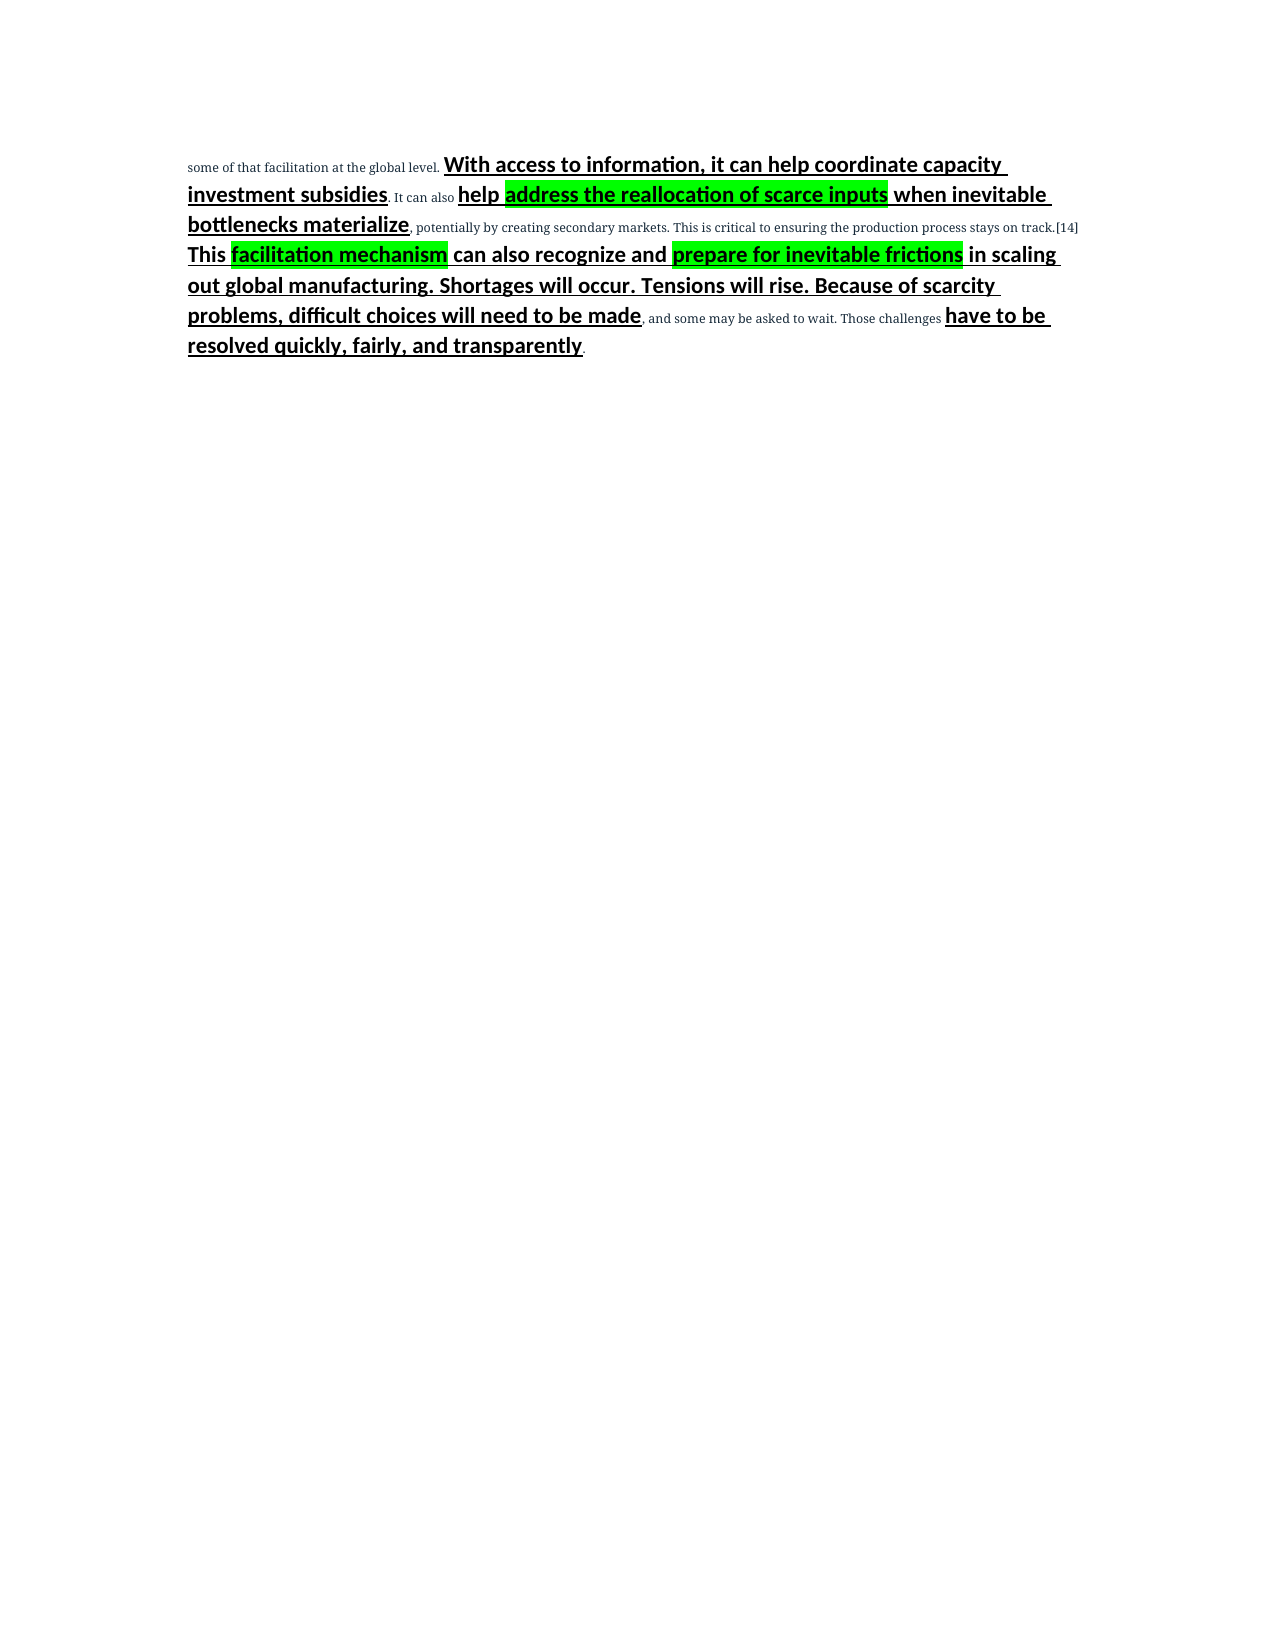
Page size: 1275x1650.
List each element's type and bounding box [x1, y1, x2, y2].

text [187, 150, 1087, 359]
